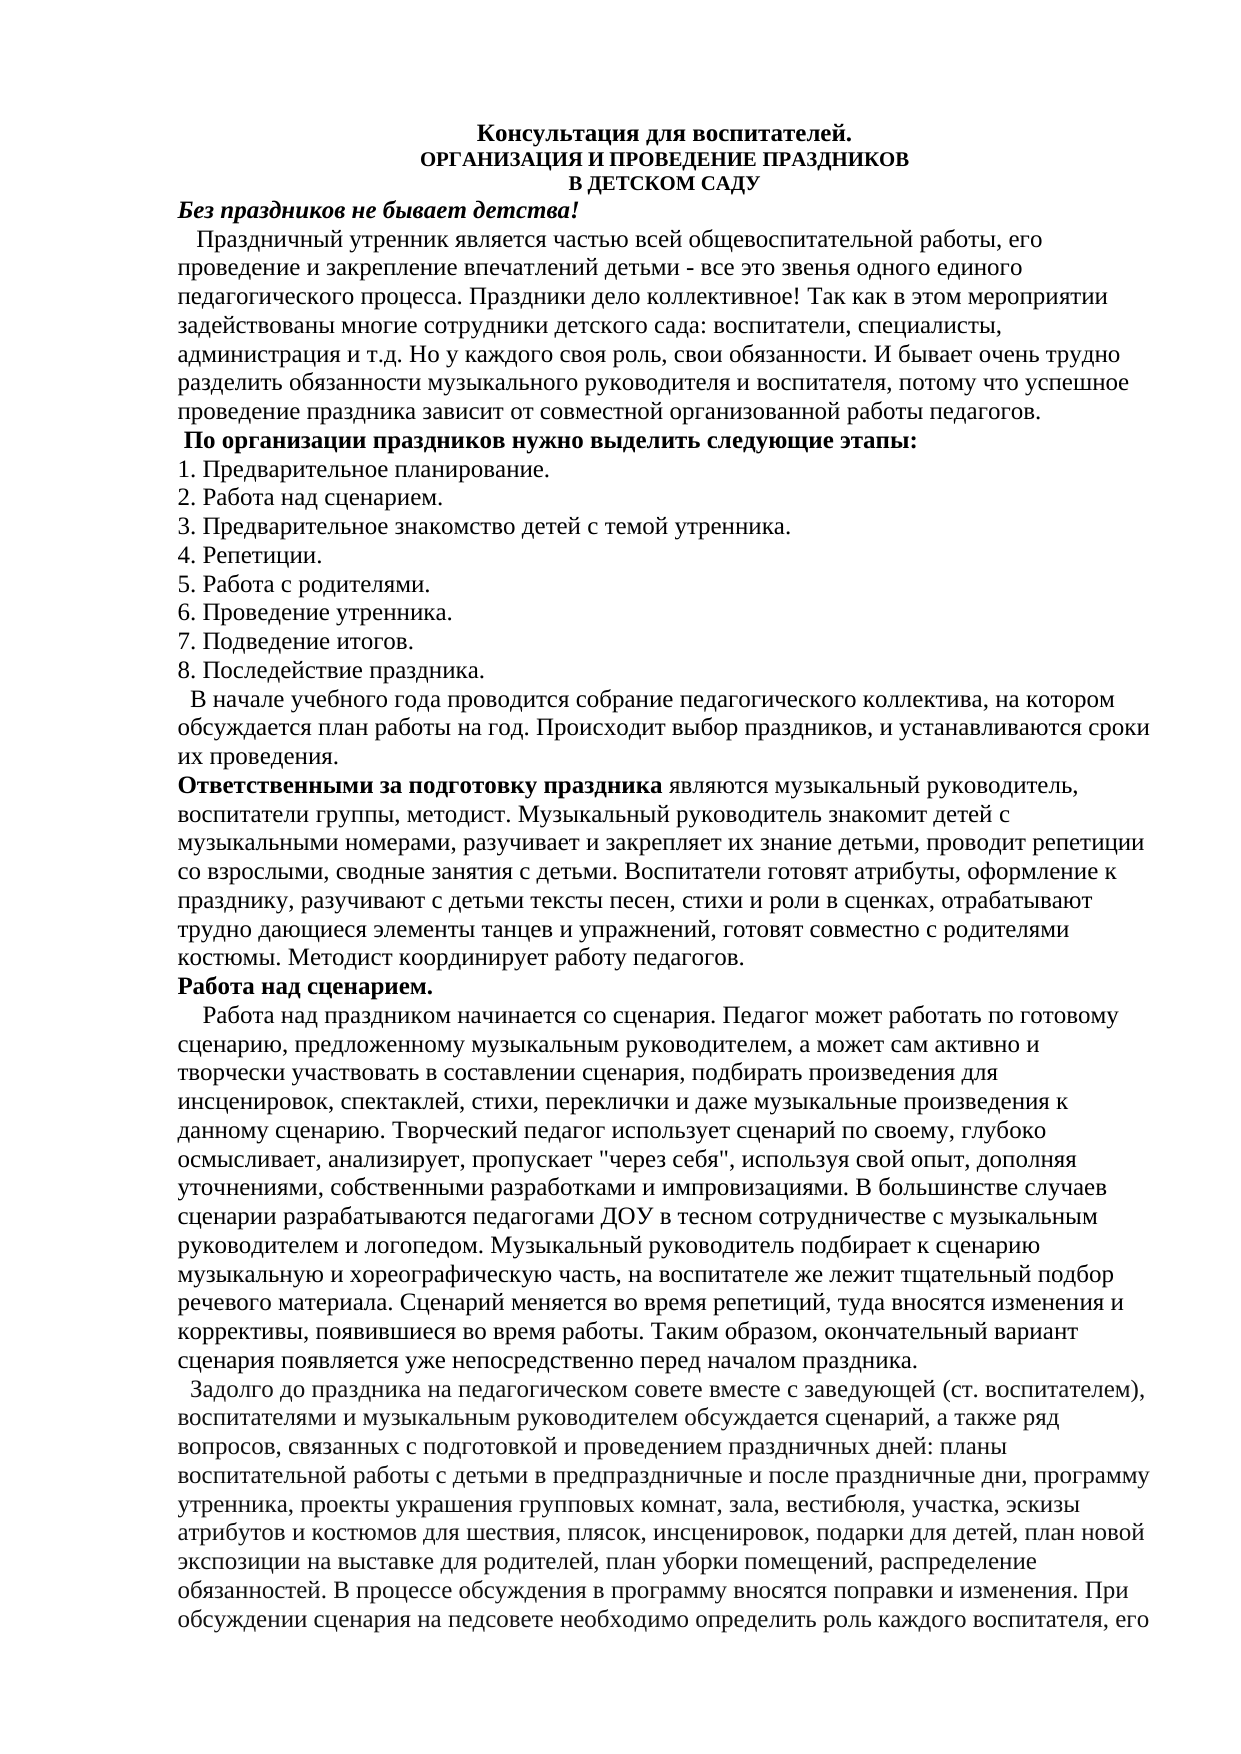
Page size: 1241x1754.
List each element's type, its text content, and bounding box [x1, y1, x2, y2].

text Праздничный утренник является частью всей общевоспитательной работы, его проведение и закрепление впечатлений детьми - все это звенья одного единого педагогического процесса. Праздники дело коллективное! Так как в этом мероприятии задействованы многие сотрудники детского сада: воспитатели, специалисты, администрация и т.д. Но у каждого своя роль, свои обязанности. И бывает очень трудно разделить обязанности музыкального руководителя и воспитателя, потому что успешное проведение праздника зависит от совместной организованной работы педагогов. [177, 224, 1152, 425]
text 6. Проведение утренника. [177, 597, 1152, 626]
text В ДЕТСКОМ САДУ [177, 171, 1152, 195]
text Консультация для воспитателей. [177, 118, 1152, 147]
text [177, 1374, 1152, 1632]
text Работа над сценарием. [177, 971, 1152, 1000]
text 1. Предварительное планирование. [177, 454, 1152, 482]
text ОРГАНИЗАЦИЯ И ПРОВЕДЕНИЕ ПРАЗДНИКОВ [177, 147, 1152, 171]
text 3. Предварительное знакомство детей с темой утренника. [177, 511, 1152, 540]
text В начале учебного года проводится собрание педагогического коллектива, на котором обсуждается план работы на год. Происходит выбор праздников, и устанавливаются сроки их проведения. [177, 684, 1152, 770]
text Ответственными за подготовку праздника являются музыкальный руководитель, воспитатели группы, методист. Музыкальный руководитель знакомит детей с музыкальными номерами, разучивает и закрепляет их знание детьми, проводит репетиции со взрослыми, сводные занятия с детьми. Воспитатели готовят атрибуты, оформление к празднику, разучивают с детьми тексты песен, стихи и роли в сценках, отрабатывают трудно дающиеся элементы танцев и упражнений, готовят совместно с родителями костюмы. Методист координирует работу педагогов. [177, 770, 1152, 971]
text 7. Подведение итогов. [177, 626, 1152, 655]
text 8. Последействие праздника. [177, 655, 1152, 684]
text Работа над праздником начинается со сценария. Педагог может работать по готовому сценарию, предложенному музыкальным руководителем, а может сам активно и творчески участвовать в составлении сценария, подбирать произведения для инсценировок, спектаклей, стихи, переклички и даже музыкальные произведения к данному сценарию. Творческий педагог использует сценарий по своему, глубоко осмысливает, анализирует, пропускает "через себя", используя свой опыт, дополняя уточнениями, собственными разработками и импровизациями. В большинстве случаев сценарии разрабатываются педагогами ДОУ в тесном сотрудничестве с музыкальным руководителем и логопедом. Музыкальный руководитель подбирает к сценарию музыкальную и хореографическую часть, на воспитателе же лежит тщательный подбор речевого материала. Сценарий меняется во время репетиций, туда вносятся изменения и коррективы, появившиеся во время работы. Таким образом, окончательный вариант сценария появляется уже непосредственно перед началом праздника. [177, 1000, 1152, 1374]
text 4. Репетиции. [177, 540, 1152, 569]
text 2. Работа над сценарием. [177, 482, 1152, 511]
text По организации праздников нужно выделить следующие этапы: [177, 425, 1152, 454]
text Без праздников не бывает детства! [177, 195, 1152, 224]
text 5. Работа с родителями. [177, 569, 1152, 597]
